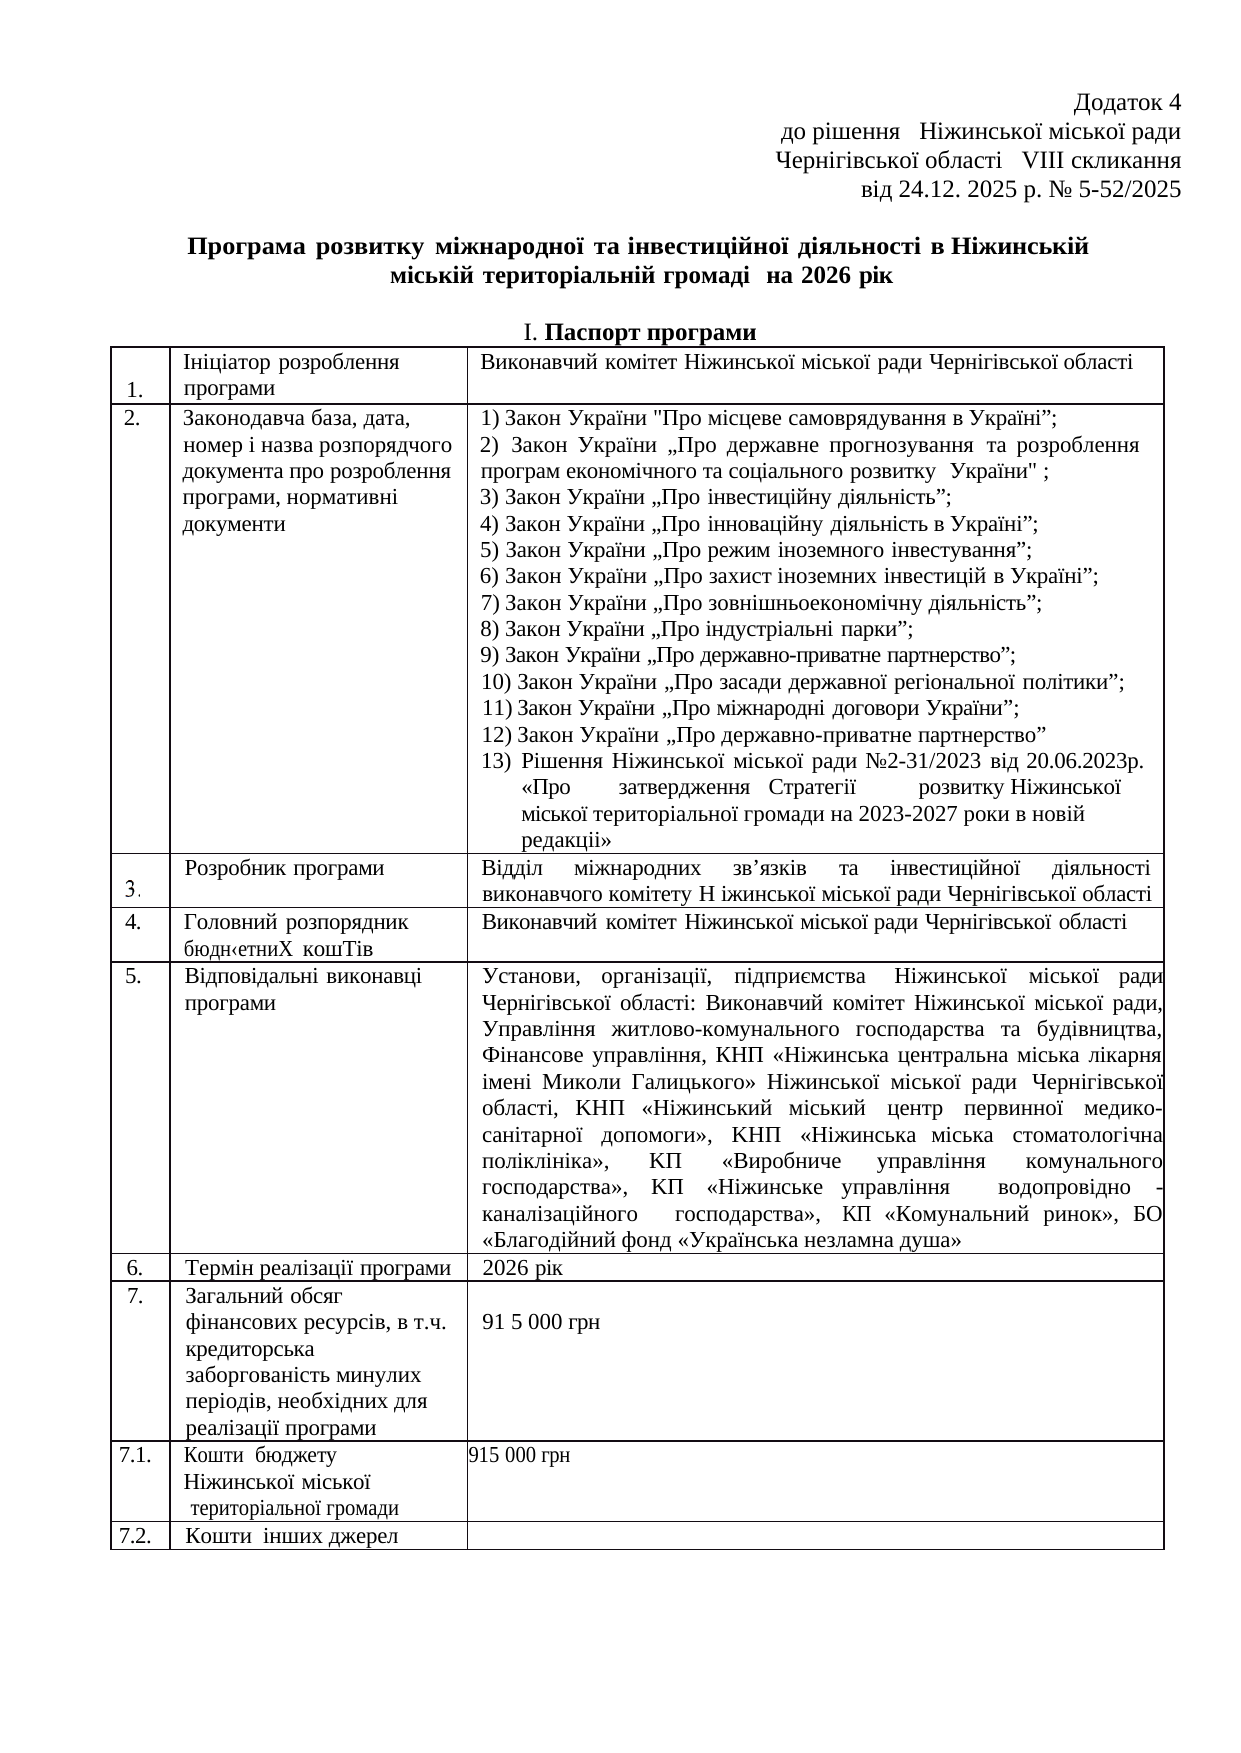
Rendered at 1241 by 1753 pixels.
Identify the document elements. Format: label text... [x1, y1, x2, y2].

table_cell Кошти інших джерел [171, 1522, 467, 1549]
table_header Виконавчий комітет Ніжинської міської ради Чернігівської області [468, 348, 1163, 403]
text до рішення Ніжинської міської ради [103, 116, 1181, 145]
subtitle І. Паспорт програми [107, 317, 1173, 346]
text від 24.12. 2025 р. № 5-52/2025 [103, 174, 1181, 202]
table_cell Розробник програми [171, 854, 467, 907]
table_cell 7.1. [112, 1442, 169, 1521]
table_cell Термін реалізації програми [171, 1254, 467, 1280]
subtitle Програма розвитку міжнародної та інвестиційної діяльності в Ніжинській [103, 231, 1173, 260]
table_cell 2. [112, 405, 169, 852]
table_cell [468, 1522, 1163, 1549]
table_cell 7. [112, 1282, 169, 1440]
table_cell 6. [112, 1254, 169, 1280]
table_cell 2026 рік [468, 1254, 1163, 1280]
table_cell Відповідальні виконавці програми [171, 963, 467, 1252]
text Чернігівської області VIII скликання [103, 145, 1181, 174]
table_cell [112, 854, 169, 907]
table_cell 4. [112, 908, 169, 961]
table_cell 7.2. [112, 1522, 169, 1549]
table_cell Загальний обсяг фінансових ресурсів, в т.ч. кредиторська заборгованість минулих періодів, необхідних для реалізації програми [171, 1282, 467, 1440]
picture [125, 880, 140, 897]
text Додаток 4 [103, 87, 1181, 116]
table_cell Закон України "Про місцеве самоврядування в Україні”; Закон України „Про державне прогнозування та розроблення програм економічного та соціального розвитку України" ; Закон України „Про інвестиційну діяльність”; Закон України „Про інноваційну діяльність в Україні”; Закон України „Про режим іноземного інвестування”; Закон України „Про захист іноземних інвестицій в Україні”; Закон України „Про зовнішньоекономічну діяльність”; Закон України „Про індустріальні парки”; Закон України „Про державно-приватне партнерство”; Закон України „Про засади державної регіональної політики”; Закон України „Про міжнародні договори України”; Закон України „Про державно-приватне партнерство” Рішення Ніжинської міської ради №2-31/2023 від 20.06.2023p. «Про затвердження Стратегії розвитку Ніжинської міської територіальної громади на 2023-2027 роки в новій редакціі» [468, 405, 1163, 852]
table_cell Законодавча база, дата, номер i назва розпорядчого документа про розроблення програми, нормативні документи [171, 405, 467, 852]
table_cell Головний розпорядник бюдн‹етниХ кошТів [171, 908, 467, 961]
table_cell 5. [112, 963, 169, 1252]
table_cell Відділ міжнародних зв’язків та інвестиційної діяльності виконавчого комітету Н іжинської міської ради Чернігівської області [468, 854, 1163, 907]
table_header Ініціатор розроблення програми [171, 348, 467, 403]
table_cell Виконавчий комітет Ніжинської міської ради Чернігівської області [468, 908, 1163, 961]
table_header 1. [112, 348, 169, 403]
table_cell 91 5 000 грн [468, 1282, 1163, 1440]
table_cell Установи, організації, підприємства Ніжинської мicької ради Чернігівської області: Виконавчий комітет Ніжинської міської ради, Управління житлово-комунального господарства та будівництва, Фінансове управління, КНП «Ніжинська центральна міська лікарня імені Миколи Галицького» Ніжинської міської ради Чернігівської області, KHП «Ніжинський міський центр первинної медико-санітарної допомоги», KHП «Ніжинська міська стоматологічна поліклініка», KП «Виробниче управління комунального господарства», KП «Ніжинське управління водопровідно - каналізаційного господарства», KП «Комунальний ринок», БО «Благодійний фонд «Українська незламна душа» [468, 963, 1163, 1252]
text міській територіальній громаді на 2026 piк [111, 260, 1173, 289]
table_cell Кошти бюджету Ніжинської міської територіальної громади [171, 1442, 467, 1521]
table_cell 915 000 грн [468, 1442, 1163, 1521]
